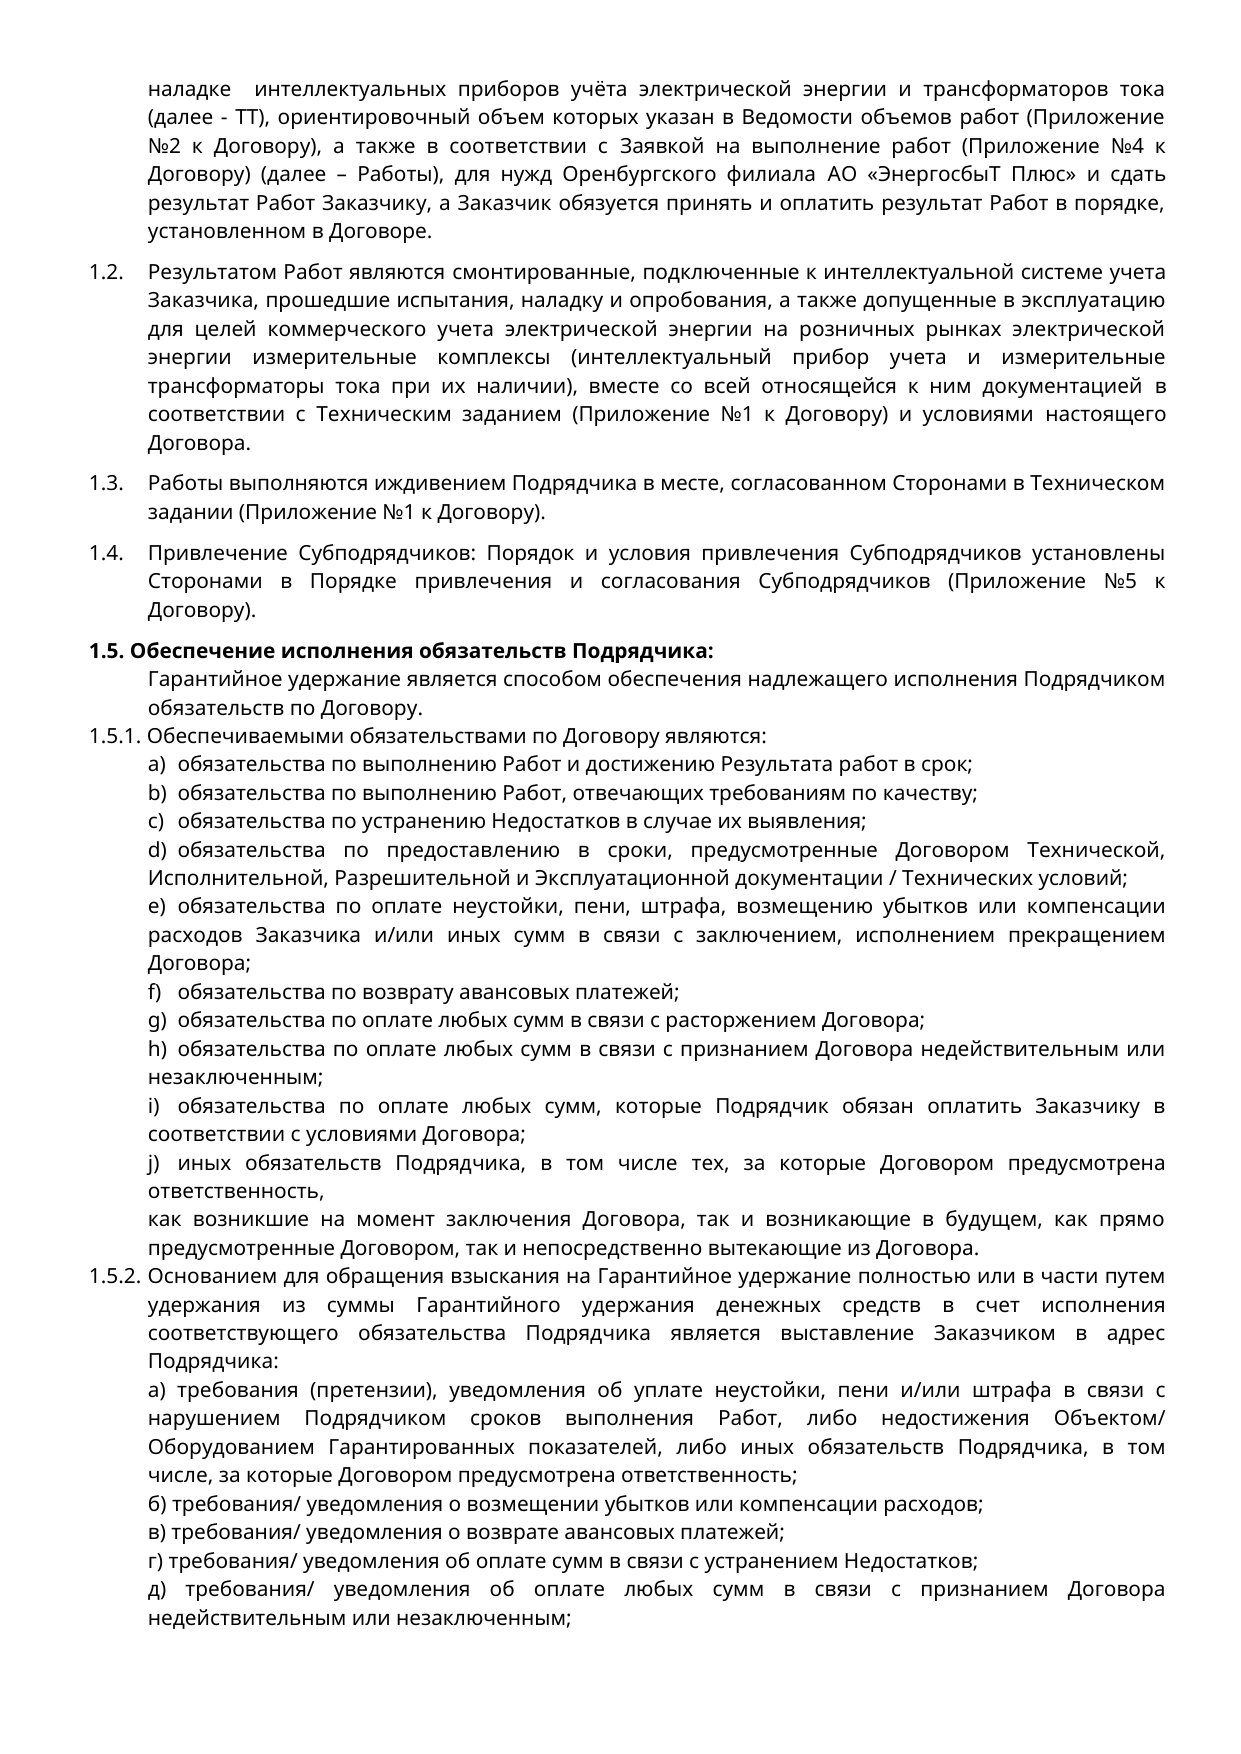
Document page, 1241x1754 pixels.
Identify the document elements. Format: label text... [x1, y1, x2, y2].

text г) требования/ уведомления об оплате сумм в связи с устранением Недостатков; [148, 1546, 1167, 1574]
text 1.5.2. Основанием для обращения взыскания на Гарантийное удержание полностью или в части путем удержания из суммы Гарантийного удержания денежных средств в счет исполнения соответствующего обязательства Подрядчика является выставление Заказчиком в адрес Подрядчика: [89, 1261, 1167, 1375]
list обязательства по устранению Недостатков в случае их выявления; [148, 806, 1167, 835]
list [89, 74, 1167, 244]
text 1.5. Обеспечение исполнения обязательств Подрядчика: [89, 636, 1167, 664]
text б) требования/ уведомления о возмещении убытков или компенсации расходов; [148, 1489, 1167, 1517]
text 1.5.1. Обеспечиваемыми обязательствами по Договору являются: [89, 721, 1167, 749]
list обязательства по выполнению Работ, отвечающих требованиям по качеству; [148, 778, 1167, 806]
list обязательства по предоставлению в сроки, предусмотренные Договором Технической, Исполнительной, Разрешительной и Эксплуатационной документации / Технических условий; [148, 835, 1167, 892]
text а) требования (претензии), уведомления об уплате неустойки, пени и/или штрафа в связи с нарушением Подрядчиком сроков выполнения Работ, либо недостижения Объектом/ Оборудованием Гарантированных показателей, либо иных обязательств Подрядчика, в том числе, за которые Договором предусмотрена ответственность; [148, 1375, 1167, 1489]
text Гарантийное удержание является способом обеспечения надлежащего исполнения Подрядчиком обязательств по Договору. [148, 664, 1167, 721]
list Результатом Работ являются смонтированные, подключенные к интеллектуальной системе учета Заказчика, прошедшие испытания, наладку и опробования, а также допущенные в эксплуатацию для целей коммерческого учета электрической энергии на розничных рынках электрической энергии измерительные комплексы (интеллектуальный прибор учета и измерительные трансформаторы тока при их наличии), вместе со всей относящейся к ним документацией в соответствии с Техническим заданием (Приложение №1 к Договору) и условиями настоящего Договора. [89, 257, 1167, 456]
list обязательства по возврату авансовых платежей; [148, 977, 1167, 1005]
text как возникшие на момент заключения Договора, так и возникающие в будущем, как прямо предусмотренные Договором, так и непосредственно вытекающие из Договора. [148, 1204, 1167, 1261]
list обязательства по оплате любых сумм, которые Подрядчик обязан оплатить Заказчику в соответствии с условиями Договора; [148, 1091, 1167, 1148]
list обязательства по оплате любых сумм в связи с расторжением Договора; [148, 1005, 1167, 1034]
list Привлечение Субподрядчиков: Порядок и условия привлечения Субподрядчиков установлены Сторонами в Порядке привлечения и согласования Субподрядчиков (Приложение №5 к Договору). [89, 538, 1167, 623]
list Работы выполняются иждивением Подрядчика в месте, согласованном Сторонами в Техническом задании (Приложение №1 к Договору). [89, 468, 1167, 525]
list обязательства по оплате неустойки, пени, штрафа, возмещению убытков или компенсации расходов Заказчика и/или иных сумм в связи с заключением, исполнением прекращением Договора; [148, 892, 1167, 977]
list обязательства по оплате любых сумм в связи с признанием Договора недействительным или незаключенным; [148, 1034, 1167, 1091]
list иных обязательств Подрядчика, в том числе тех, за которые Договором предусмотрена ответственность, [148, 1148, 1167, 1204]
text д) требования/ уведомления об оплате любых сумм в связи с признанием Договора недействительным или незаключенным; [148, 1574, 1167, 1631]
text в) требования/ уведомления о возврате авансовых платежей; [148, 1517, 1167, 1546]
list обязательства по выполнению Работ и достижению Результата работ в срок; [148, 749, 1167, 778]
